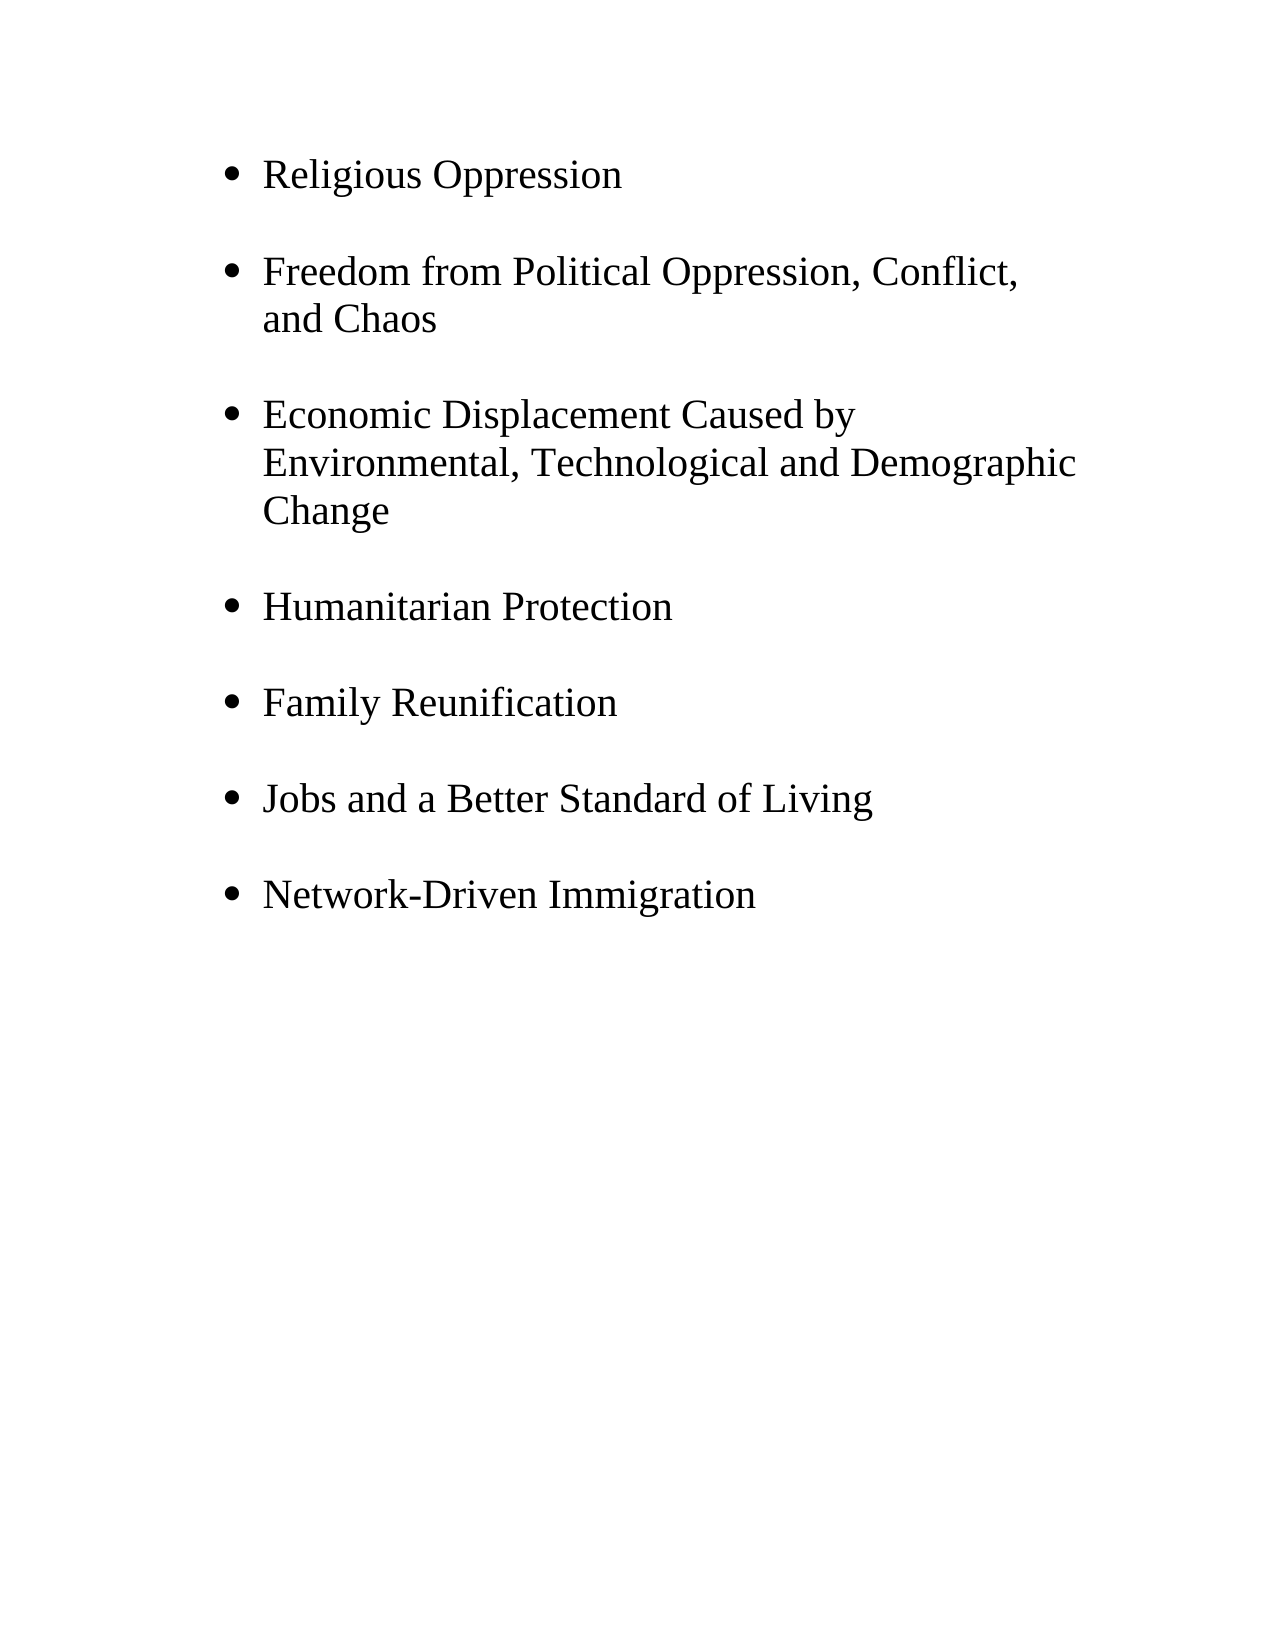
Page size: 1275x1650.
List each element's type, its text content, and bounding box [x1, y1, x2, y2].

list Humanitarian Protection [225, 582, 1087, 629]
list Freedom from Political Oppression, Conflict, and Chaos [225, 246, 1087, 342]
list Family Reunification [225, 677, 1087, 726]
list Jobs and a Better Standard of Living [225, 773, 1087, 821]
list Network-Driven Immigration [225, 869, 1087, 917]
list Religious Oppression [225, 150, 1087, 198]
list Economic Displacement Caused by Environmental, Technological and Demographic Change [225, 390, 1087, 534]
